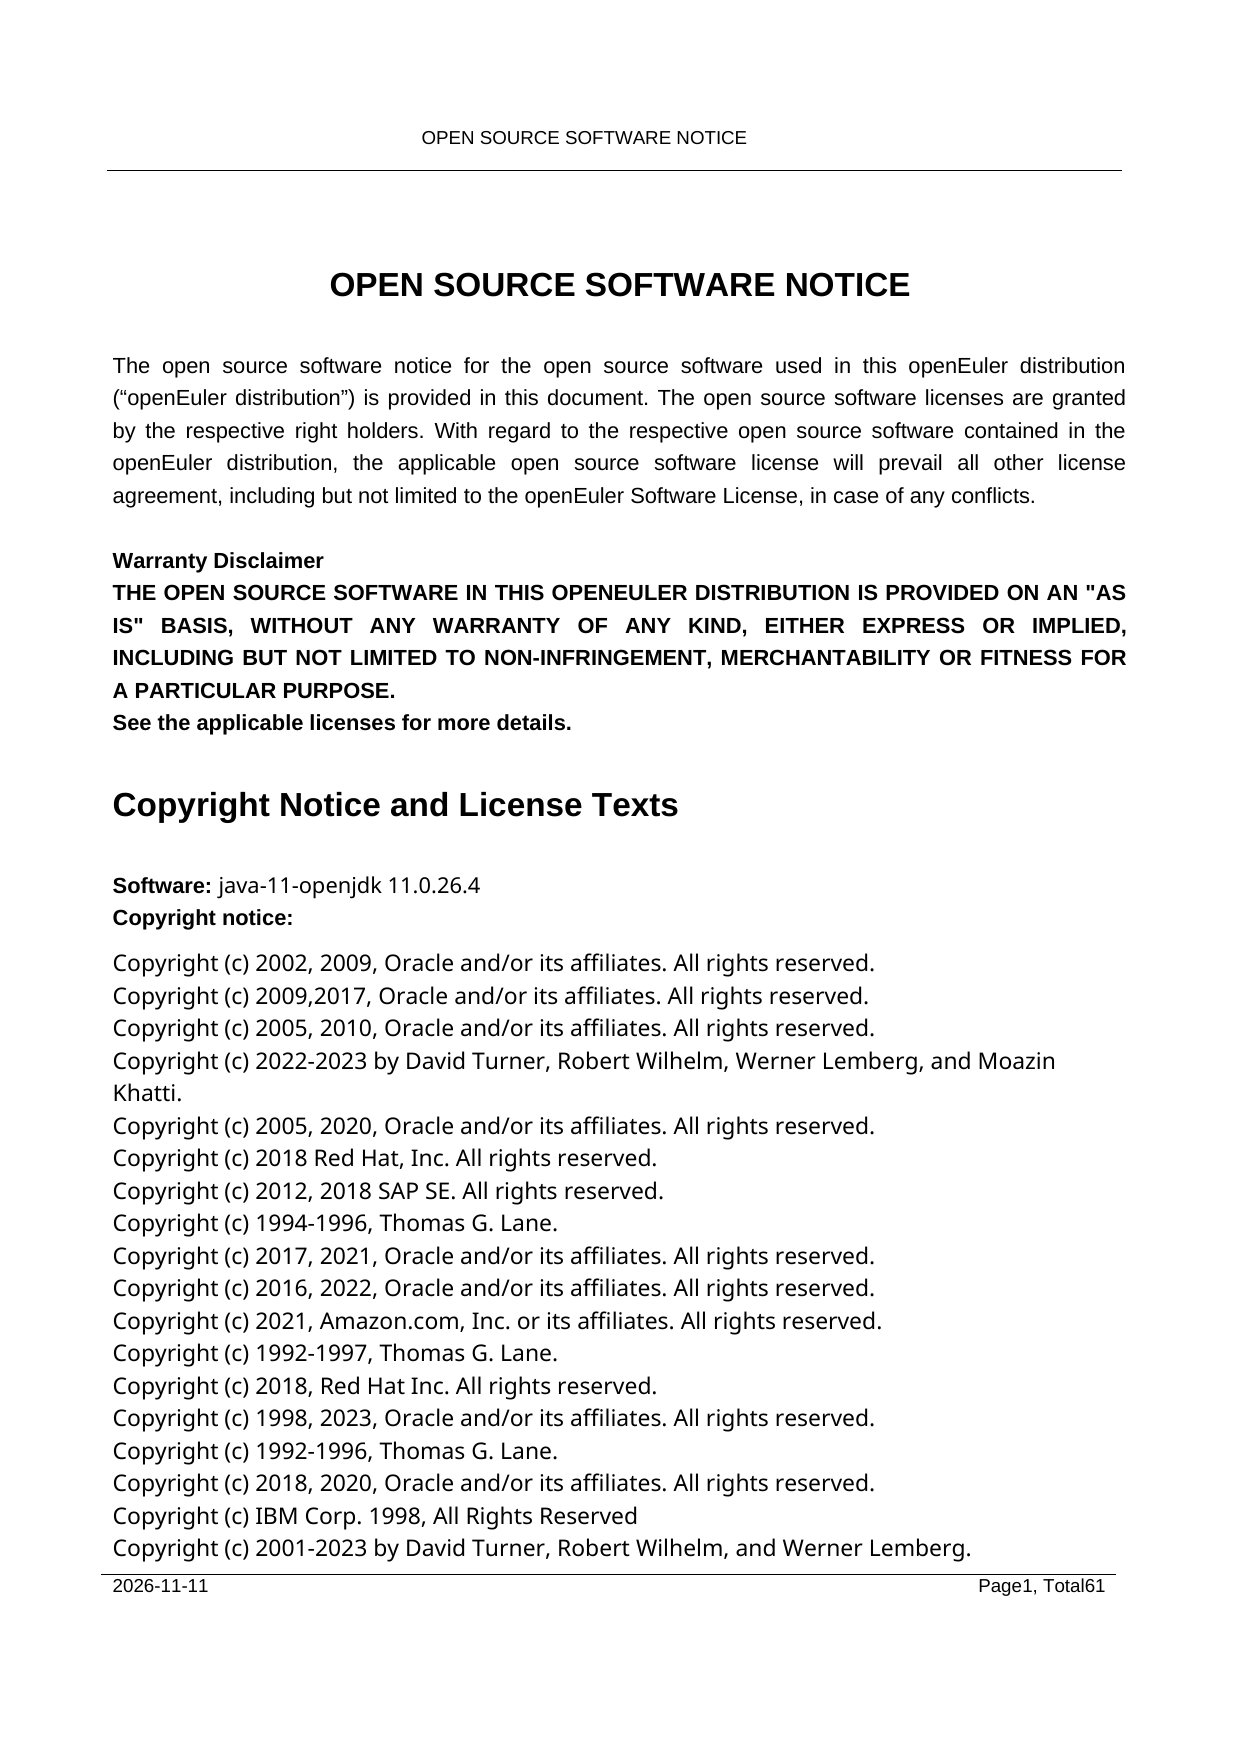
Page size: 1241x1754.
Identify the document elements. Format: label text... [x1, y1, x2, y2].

text Copyright Notice and License Texts [112, 771, 1128, 836]
text THE OPEN SOURCE SOFTWARE IN THIS OPENEULER DISTRIBUTION IS PROVIDED ON AN "AS IS" BASIS, WITHOUT ANY WARRANTY OF ANY KIND, EITHER EXPRESS OR IMPLIED, INCLUDING BUT NOT LIMITED TO NON-INFRINGEMENT, MERCHANTABILITY OR FITNESS FOR A PARTICULAR PURPOSE. See the applicable licenses for more details. [112, 576, 1128, 739]
title Software: java-11-openjdk 11.0.26.4 [112, 869, 1128, 901]
text OPEN SOURCE SOFTWARE NOTICE [112, 251, 1128, 316]
text The open source software notice for the open source software used in this openEuler distribution (“openEuler distribution”) is provided in this document. The open source software licenses are granted by the respective right holders. With regard to the respective open source software contained in the openEuler distribution, the applicable open source software license will prevail all other license agreement, including but not limited to the openEuler Software License, in case of any conflicts. [112, 349, 1128, 511]
text Warranty Disclaimer [112, 544, 1128, 576]
text Copyright notice: [112, 901, 1128, 934]
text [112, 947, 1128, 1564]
